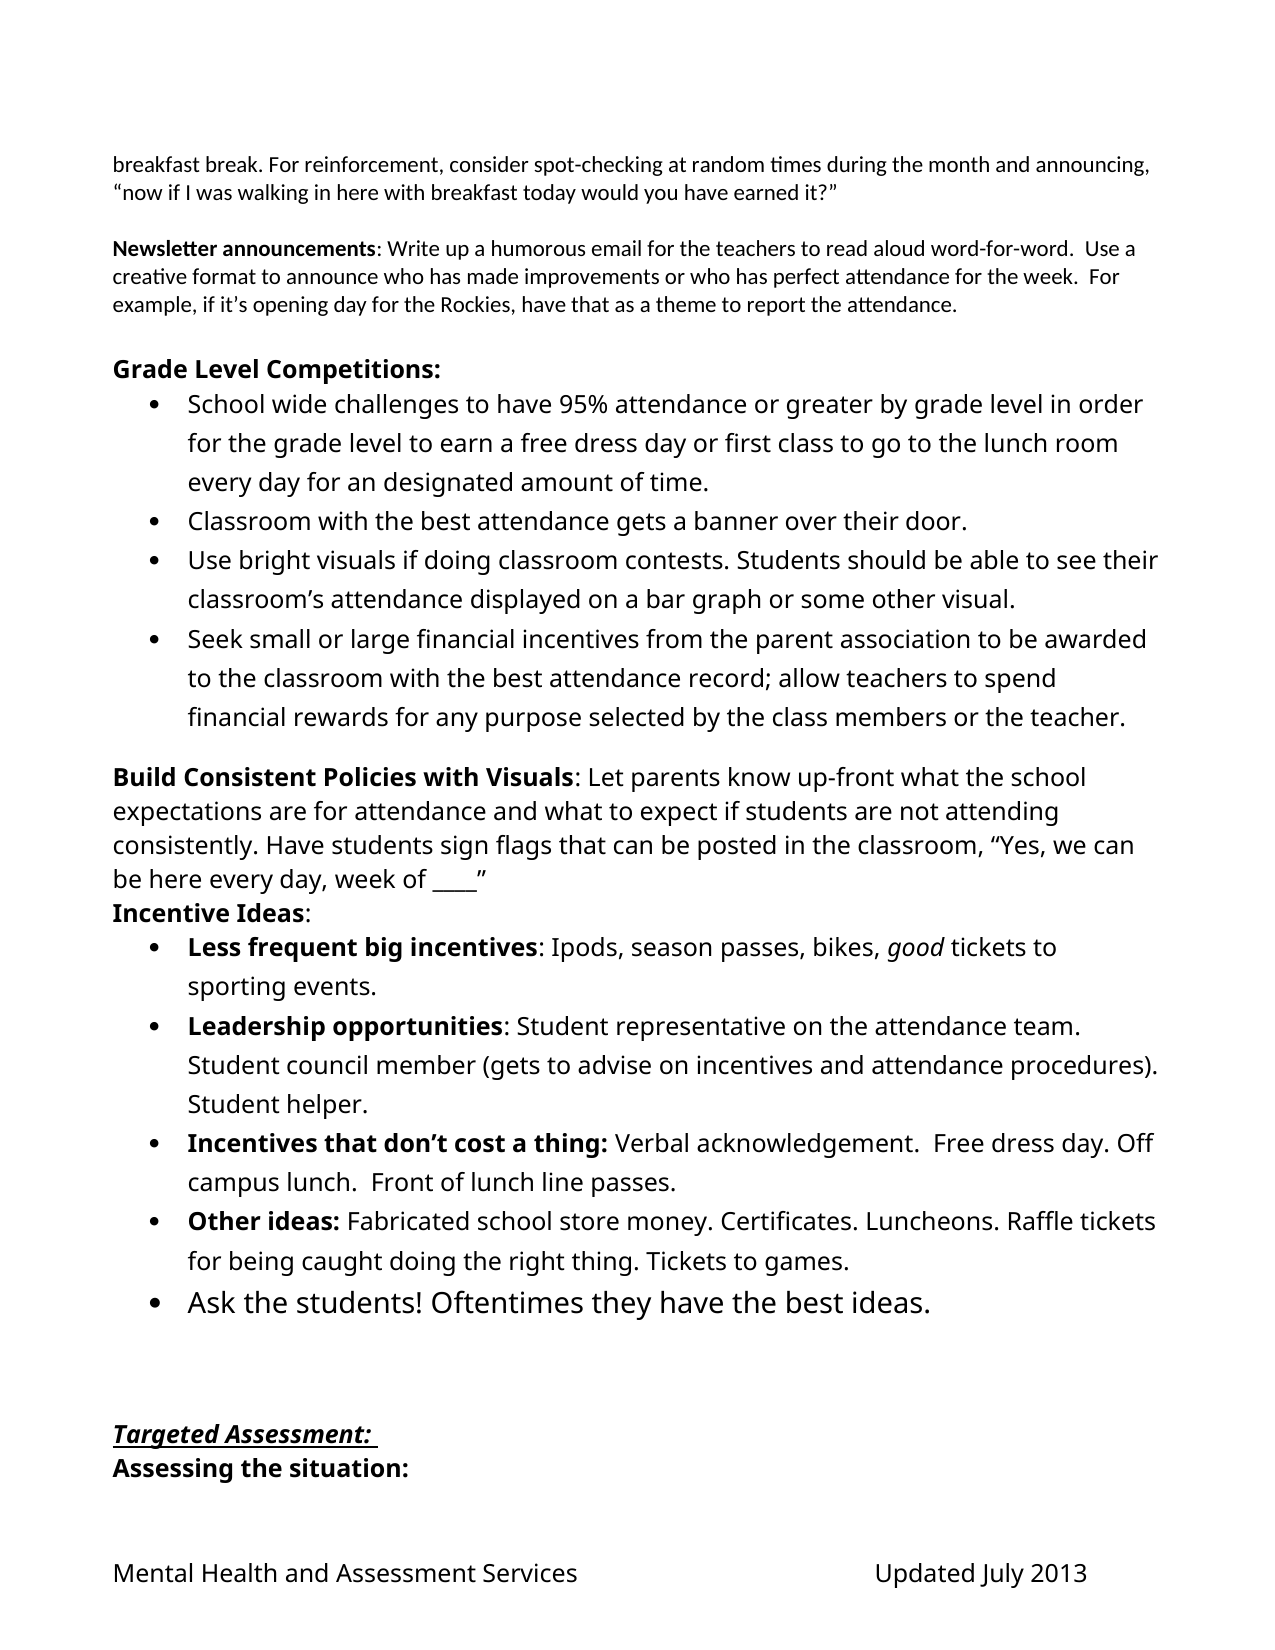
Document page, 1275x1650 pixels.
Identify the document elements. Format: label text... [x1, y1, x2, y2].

text Assessing the situation: [112, 1451, 1162, 1485]
list Leadership opportunities: Student representative on the attendance team. Student council member (gets to advise on incentives and attendance procedures). Student helper. [150, 1008, 1162, 1121]
list Ask the students! Oftentimes they have the best ideas. [150, 1282, 1162, 1322]
list Incentives that don’t cost a thing: Verbal acknowledgement. Free dress day. Off campus lunch. Front of lunch line passes. [150, 1126, 1162, 1199]
list Other ideas: Fabricated school store money. Certificates. Luncheons. Raffle tickets for being caught doing the right thing. Tickets to games. [150, 1204, 1162, 1277]
text Newsletter announcements: Write up a humorous email for the teachers to read aloud word-for-word. Use a creative format to announce who has made improvements or who has perfect attendance for the week. For example, if it’s opening day for the Rockies, have that as a theme to report the attendance. [112, 234, 1162, 318]
text Grade Level Competitions: [112, 352, 1162, 386]
list Use bright visuals if doing classroom contests. Students should be able to see their classroom’s attendance displayed on a bar graph or some other visual. [150, 543, 1162, 616]
list Classroom with the best attendance gets a banner over their door. [150, 504, 1162, 538]
text Build Consistent Policies with Visuals: Let parents know up-front what the school expectations are for attendance and what to expect if students are not attending consistently. Have students sign flags that can be posted in the classroom, “Yes, we can be here every day, week of ____” [112, 759, 1162, 896]
list Less frequent big incentives: Ipods, season passes, bikes, good tickets to sporting events. [150, 930, 1162, 1003]
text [112, 150, 1162, 206]
list School wide challenges to have 95% attendance or greater by grade level in order for the grade level to earn a free dress day or first class to go to the lunch room every day for an designated amount of time. [150, 386, 1162, 499]
list Seek small or large financial incentives from the parent association to be awarded to the classroom with the best attendance record; allow teachers to spend financial rewards for any purpose selected by the class members or the teacher. [150, 621, 1162, 734]
text Targeted Assessment: [112, 1417, 1162, 1451]
text Incentive Ideas: [112, 896, 1162, 930]
